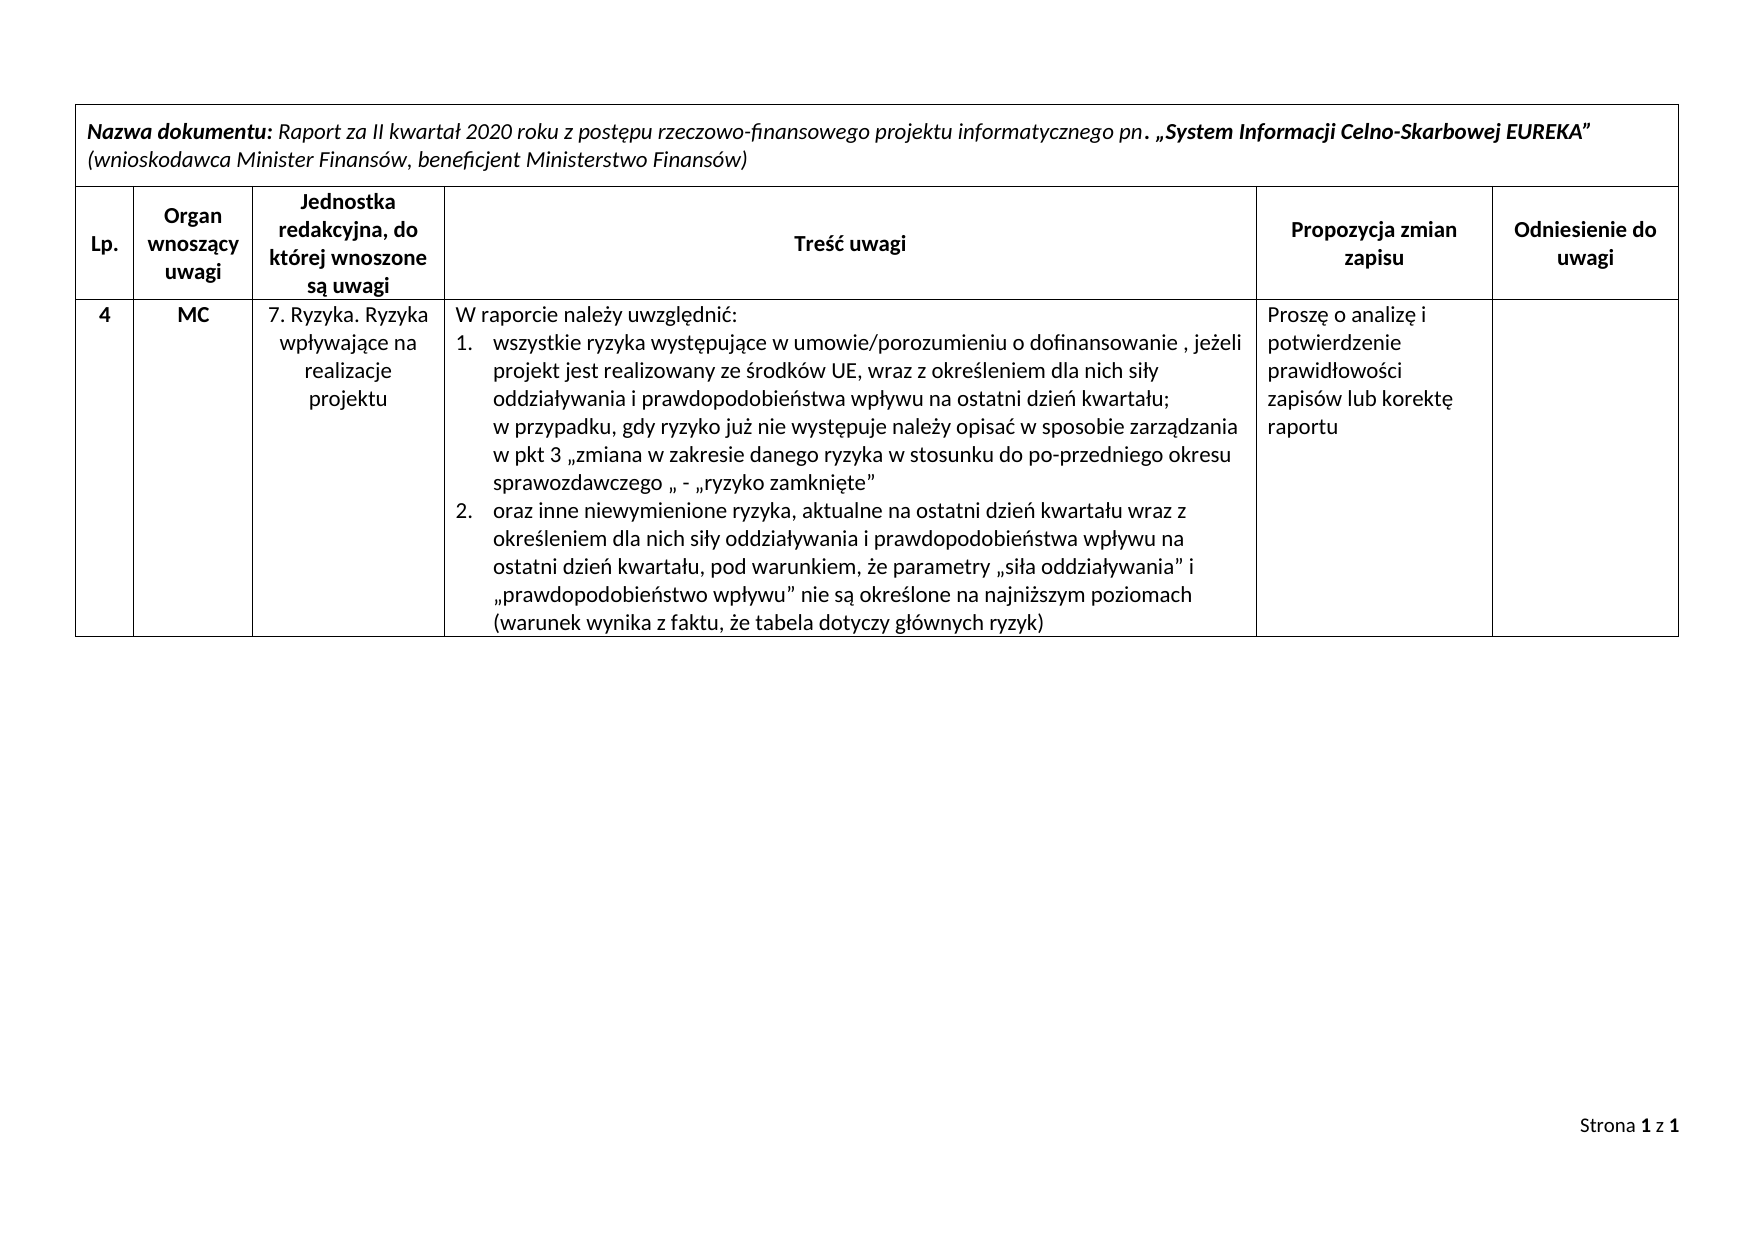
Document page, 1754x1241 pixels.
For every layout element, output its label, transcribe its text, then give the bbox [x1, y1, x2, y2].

table_cell Treść uwagi [445, 187, 1256, 299]
table_cell MC [134, 300, 252, 636]
table_cell Organ wnoszący uwagi [134, 187, 252, 299]
table_cell Lp. [76, 187, 133, 299]
table_header Nazwa dokumentu: Raport za II kwartał 2020 roku z postępu rzeczowo-finansowego projektu informatycznego pn. „System Informacji Celno-Skarbowej EUREKA” (wnioskodawca Minister Finansów, beneficjent Ministerstwo Finansów) [76, 105, 1678, 186]
table_cell W raporcie należy uwzględnić: wszystkie ryzyka występujące w umowie/porozumieniu o dofinansowanie , jeżeli projekt jest realizowany ze środków UE, wraz z określeniem dla nich siły oddziaływania i prawdopodobieństwa wpływu na ostatni dzień kwartału; w przypadku, gdy ryzyko już nie występuje należy opisać w sposobie zarządzania w pkt 3 „zmiana w zakresie danego ryzyka w stosunku do po-przedniego okresu sprawozdawczego „ - „ryzyko zamknięte” oraz inne niewymienione ryzyka, aktualne na ostatni dzień kwartału wraz z określeniem dla nich siły oddziaływania i prawdopodobieństwa wpływu na ostatni dzień kwartału, pod warunkiem, że parametry „siła oddziaływania” i „prawdopodobieństwo wpływu” nie są określone na najniższym poziomach (warunek wynika z faktu, że tabela dotyczy głównych ryzyk) [445, 300, 1256, 636]
table_cell Proszę o analizę i potwierdzenie prawidłowości zapisów lub korektę raportu [1257, 300, 1492, 636]
table_cell 4 [76, 300, 133, 636]
table_cell 7. Ryzyka. Ryzyka wpływające na realizacje projektu [253, 300, 444, 636]
table_cell Jednostka redakcyjna, do której wnoszone są uwagi [253, 187, 444, 299]
table_cell [1493, 300, 1678, 636]
table_cell Propozycja zmian zapisu [1257, 187, 1492, 299]
table_cell Odniesienie do uwagi [1493, 187, 1678, 299]
